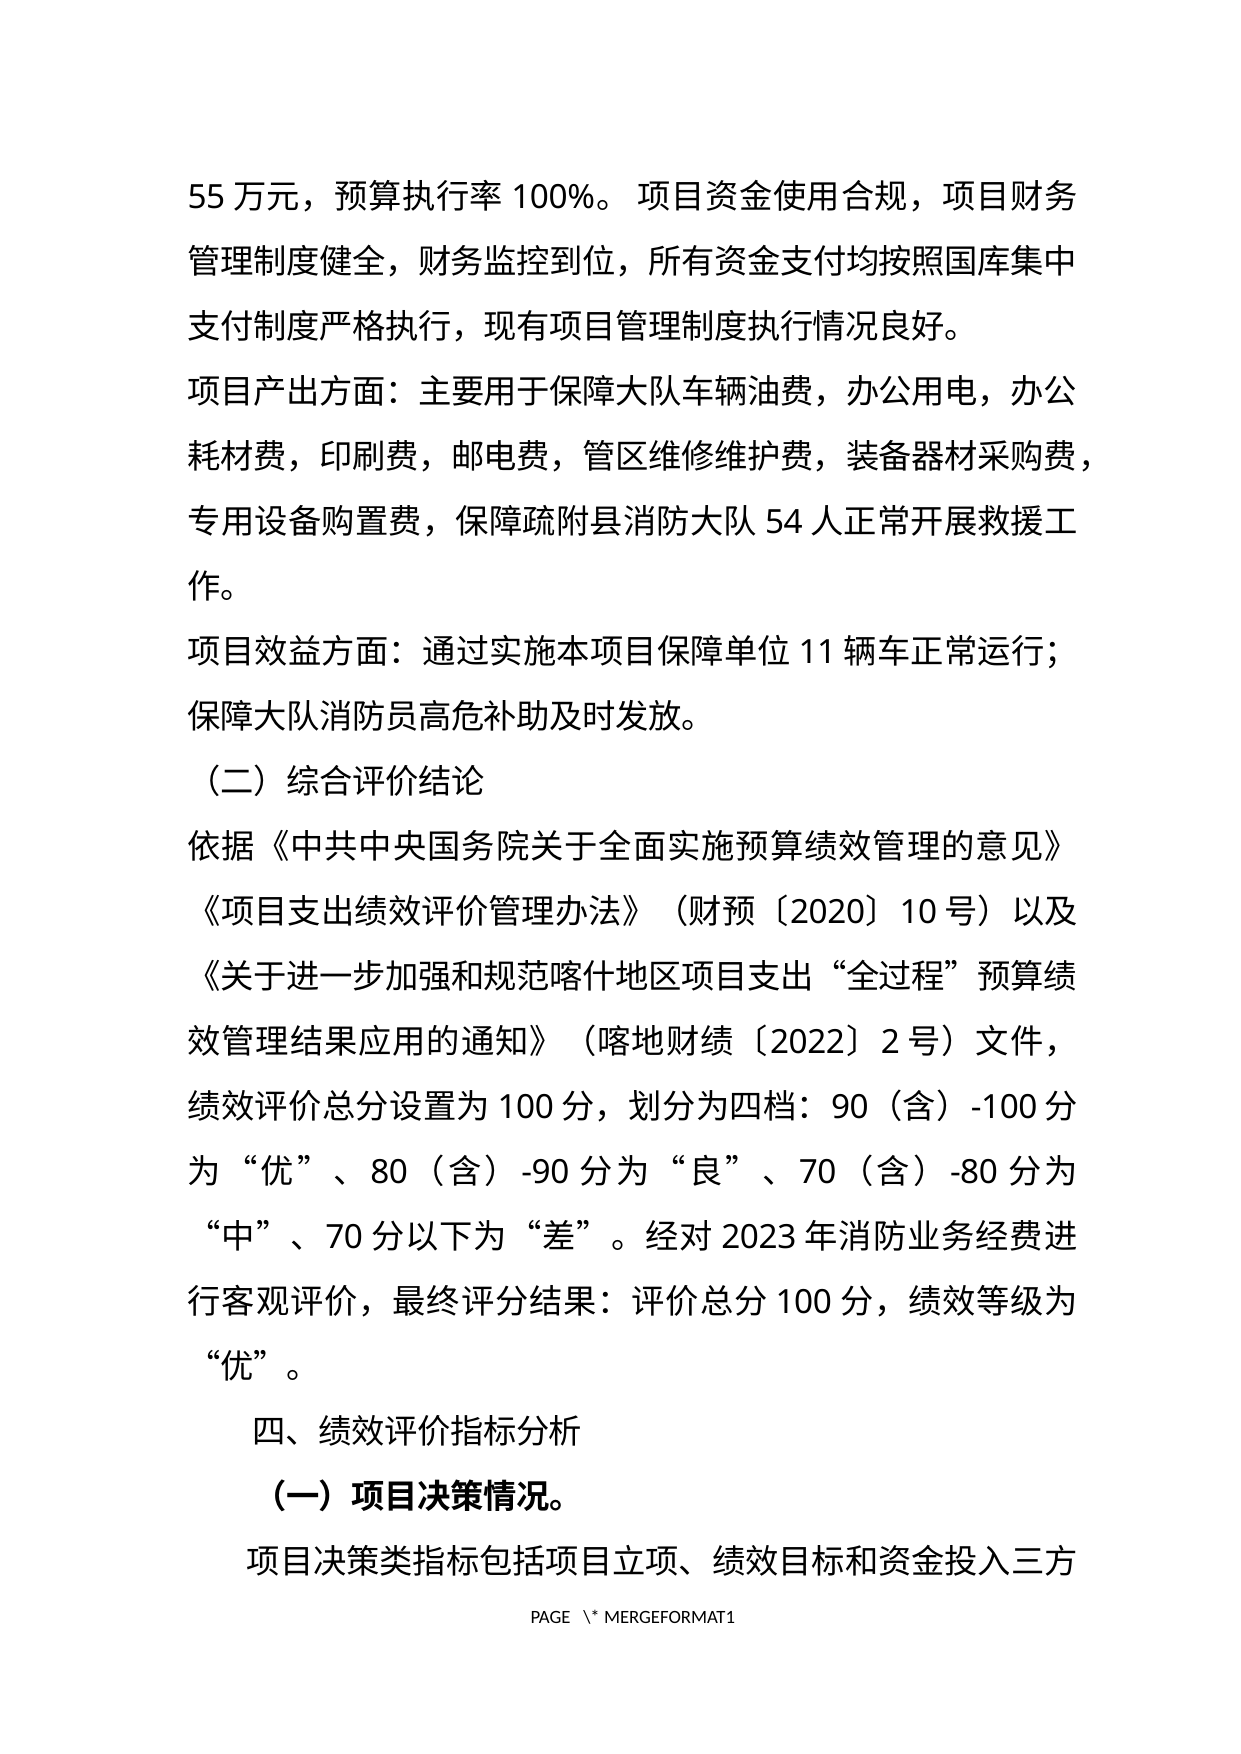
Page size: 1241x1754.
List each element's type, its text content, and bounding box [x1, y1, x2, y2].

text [187, 1527, 1078, 1592]
text （一）项目决策情况。 [187, 1462, 1078, 1527]
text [187, 162, 1078, 1397]
text 四、绩效评价指标分析 [187, 1397, 1078, 1462]
